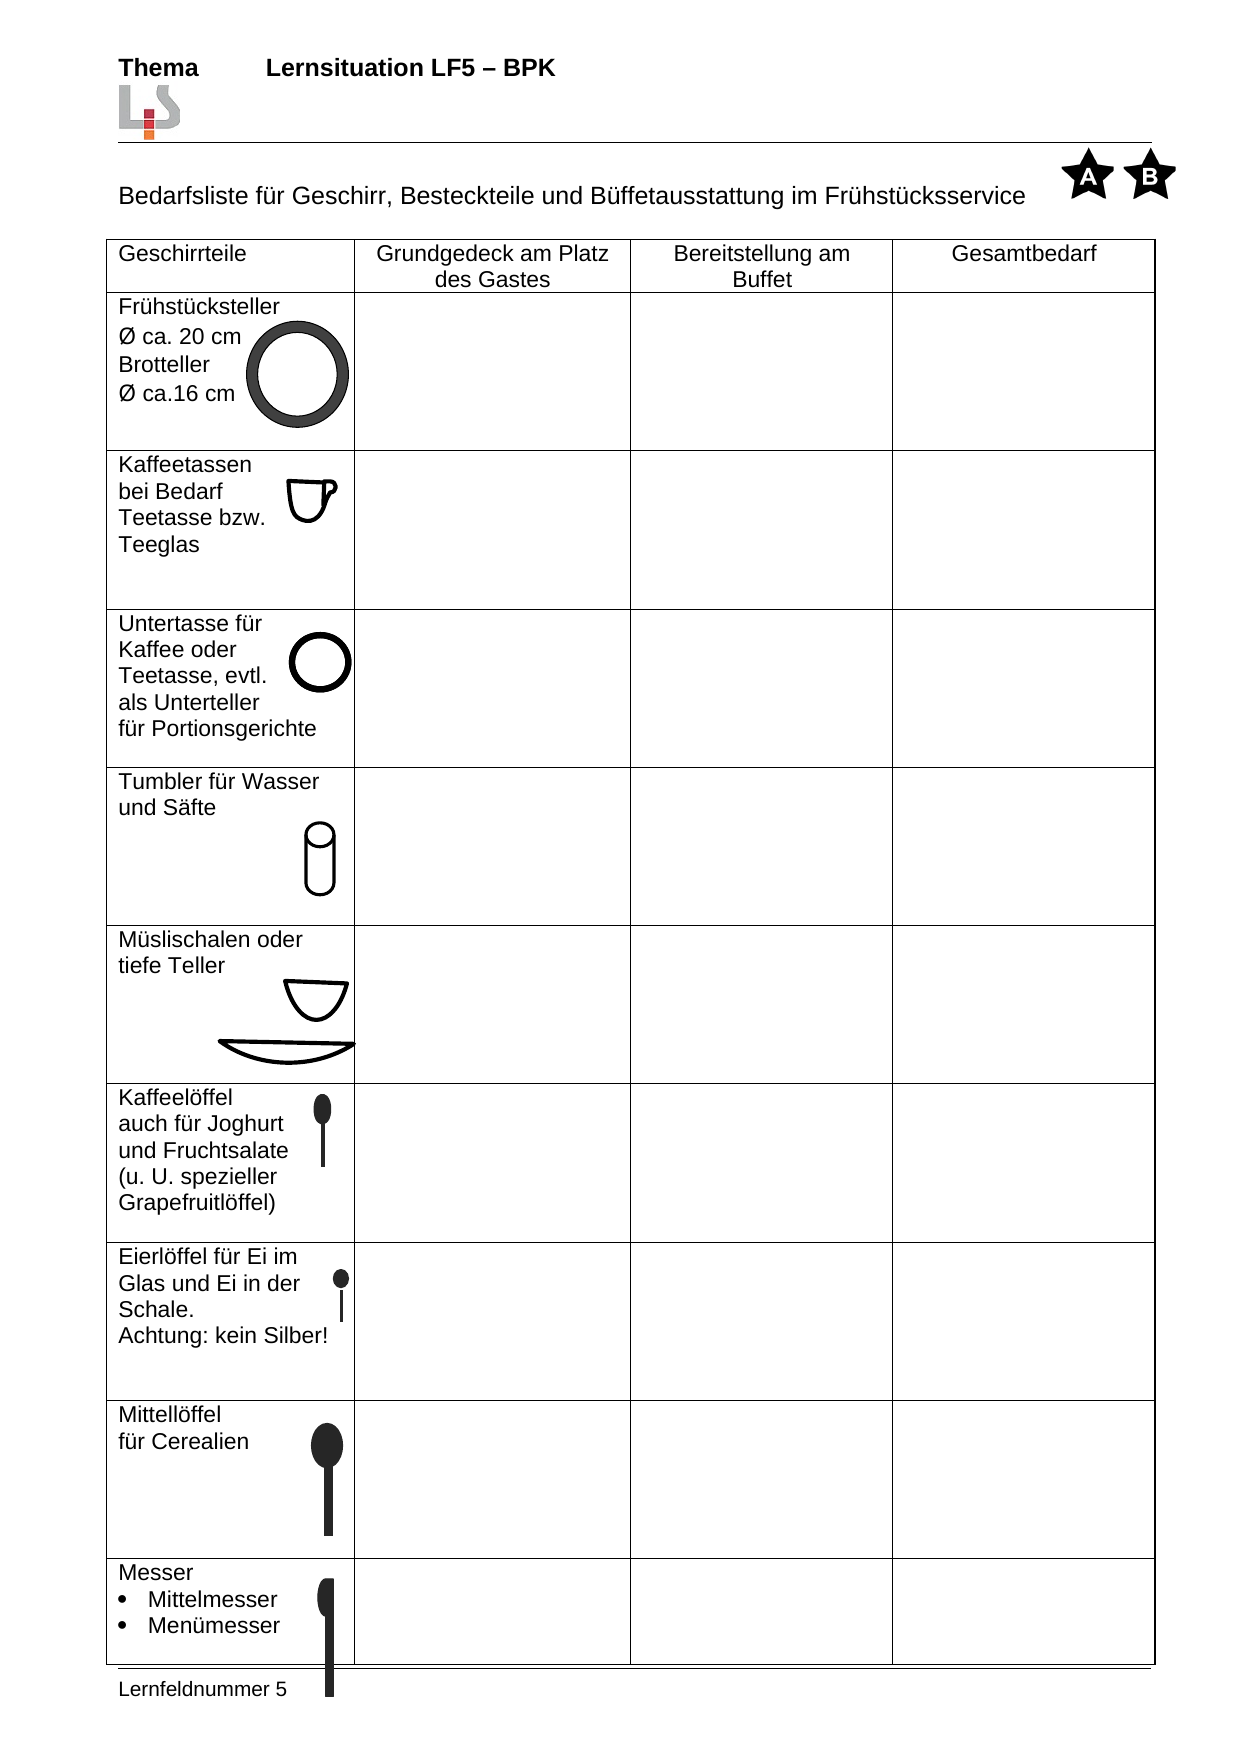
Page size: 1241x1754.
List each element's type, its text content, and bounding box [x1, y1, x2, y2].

table_cell [893, 926, 1154, 1083]
table_cell [355, 1243, 630, 1400]
table_cell Kaffeelöffel auch für Joghurt und Fruchtsalate (u. U. spezieller Grapefruitlöffel) [107, 1084, 354, 1242]
table_cell [355, 1084, 630, 1242]
table_header Geschirrteile [107, 240, 354, 292]
table_cell Mittellöffel für Cerealien [107, 1401, 354, 1558]
table_cell [631, 1243, 892, 1400]
table_cell [893, 1401, 1154, 1558]
table_cell [355, 610, 630, 767]
table_cell [893, 768, 1154, 925]
table_cell [355, 1559, 630, 1664]
table_cell [893, 1559, 1154, 1664]
table_cell [893, 1243, 1154, 1400]
table_cell [631, 293, 892, 450]
picture [118, 81, 180, 140]
table_cell Kaffeetassen bei Bedarf Teetasse bzw. Teeglas [107, 451, 354, 608]
text Bedarfsliste für Geschirr, Besteckteile und Büffetausstattung im Frühstücksservice [118, 181, 1152, 210]
table_cell [893, 293, 1154, 450]
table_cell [107, 1559, 354, 1664]
table_cell [631, 1084, 892, 1242]
table_cell [893, 1084, 1154, 1242]
table_cell [893, 451, 1154, 608]
table_cell [631, 1559, 892, 1664]
table_cell [631, 451, 892, 608]
table_cell [355, 926, 630, 1083]
table_cell [355, 451, 630, 608]
picture [1060, 147, 1114, 197]
table_cell [631, 1401, 892, 1558]
table_cell [631, 926, 892, 1083]
table_cell Müslischalen oder tiefe Teller [107, 926, 354, 1083]
table_header Gesamtbedarf [893, 240, 1154, 292]
table_cell [631, 768, 892, 925]
table_cell Frühstücksteller Ø ca. 20 cm Brotteller Ø ca.16 cm [107, 293, 354, 450]
table_header Grundgedeck am Platz des Gastes [355, 240, 630, 292]
table_cell Untertasse für Kaffee oder Teetasse, evtl. als Unterteller für Portionsgerichte [107, 610, 354, 767]
table_cell [355, 293, 630, 450]
table_cell [355, 768, 630, 925]
table_header Bereitstellung am Buffet [631, 240, 892, 292]
table_cell [355, 1401, 630, 1558]
table_cell [893, 610, 1154, 767]
table_cell Eierlöffel für Ei im Glas und Ei in der Schale. Achtung: kein Silber! [107, 1243, 354, 1400]
table_cell Tumbler für Wasser und Säfte [107, 768, 354, 925]
picture [1122, 147, 1176, 198]
table_cell [631, 610, 892, 767]
